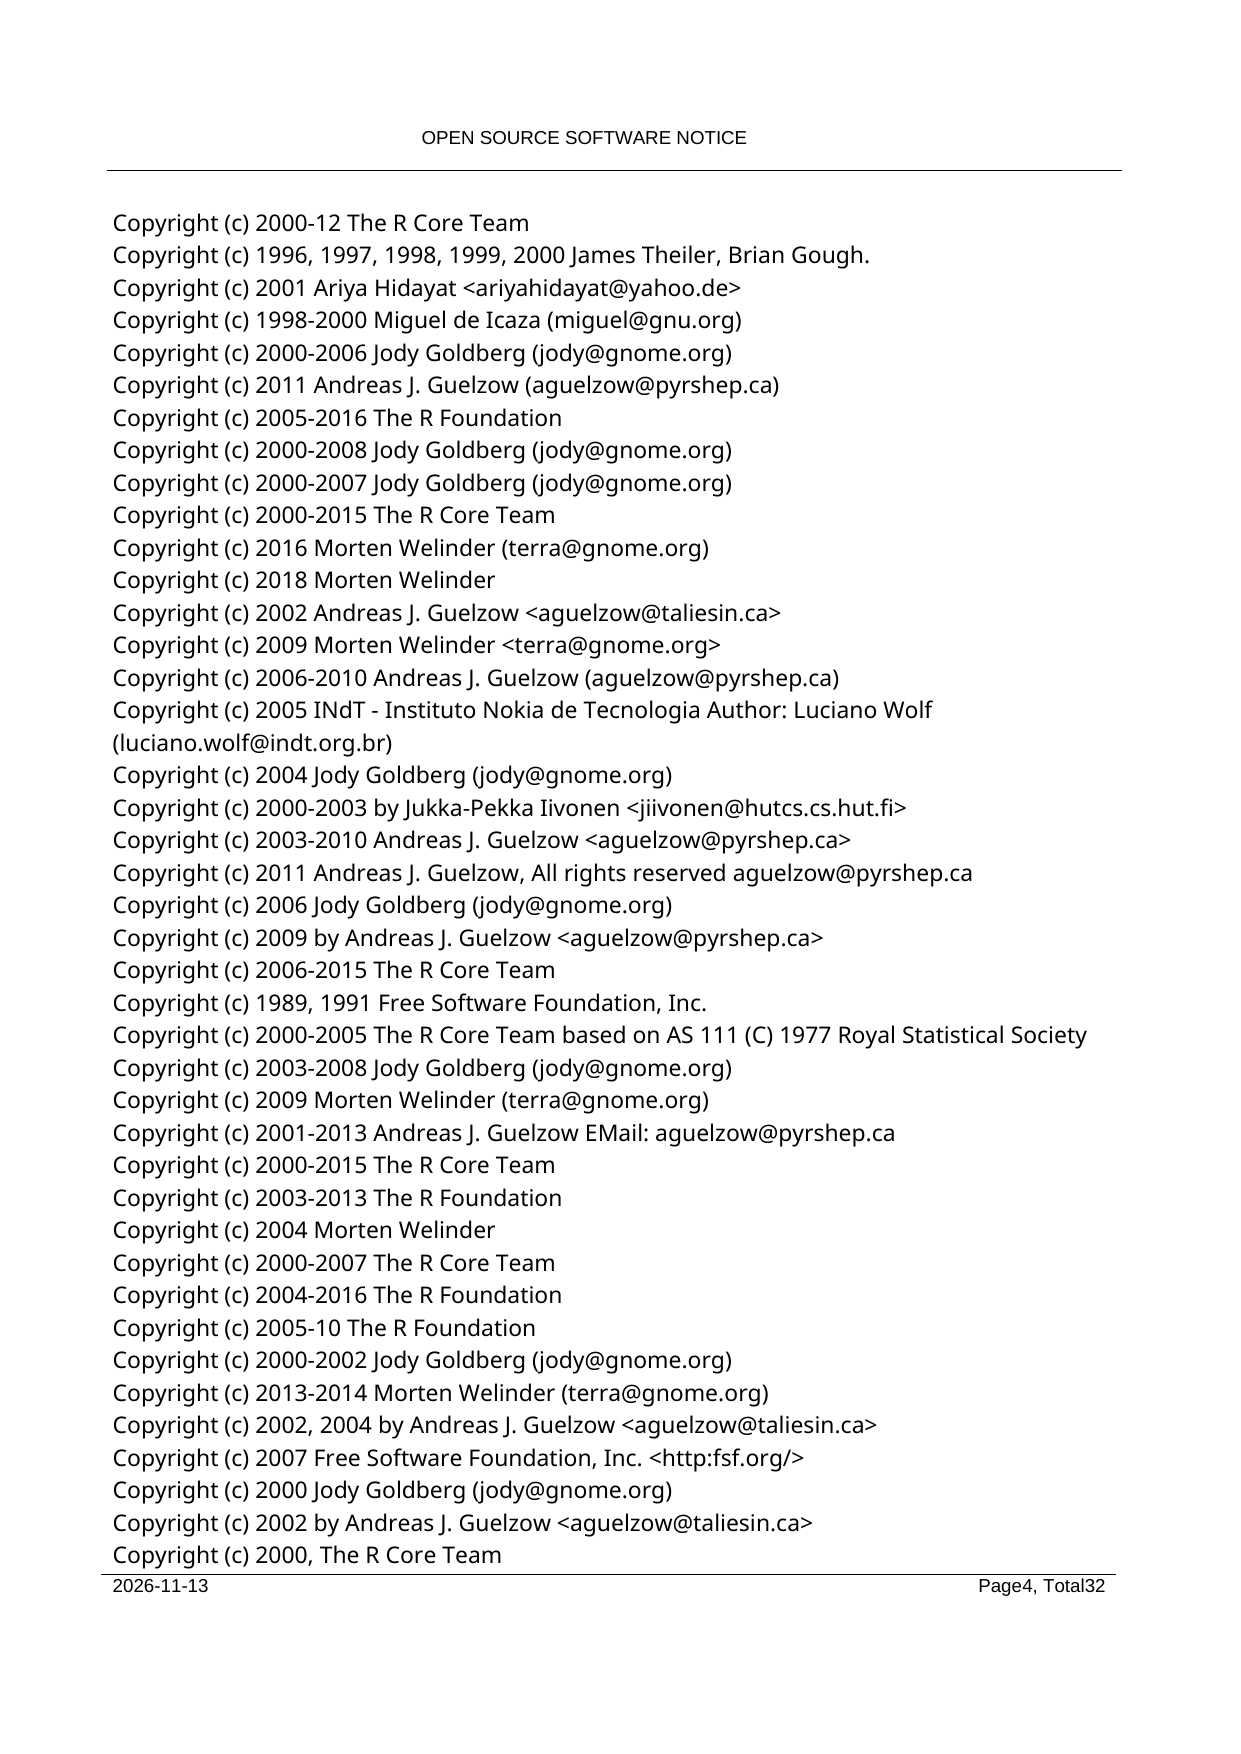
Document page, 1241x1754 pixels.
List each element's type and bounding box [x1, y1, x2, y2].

text [112, 206, 1128, 1571]
